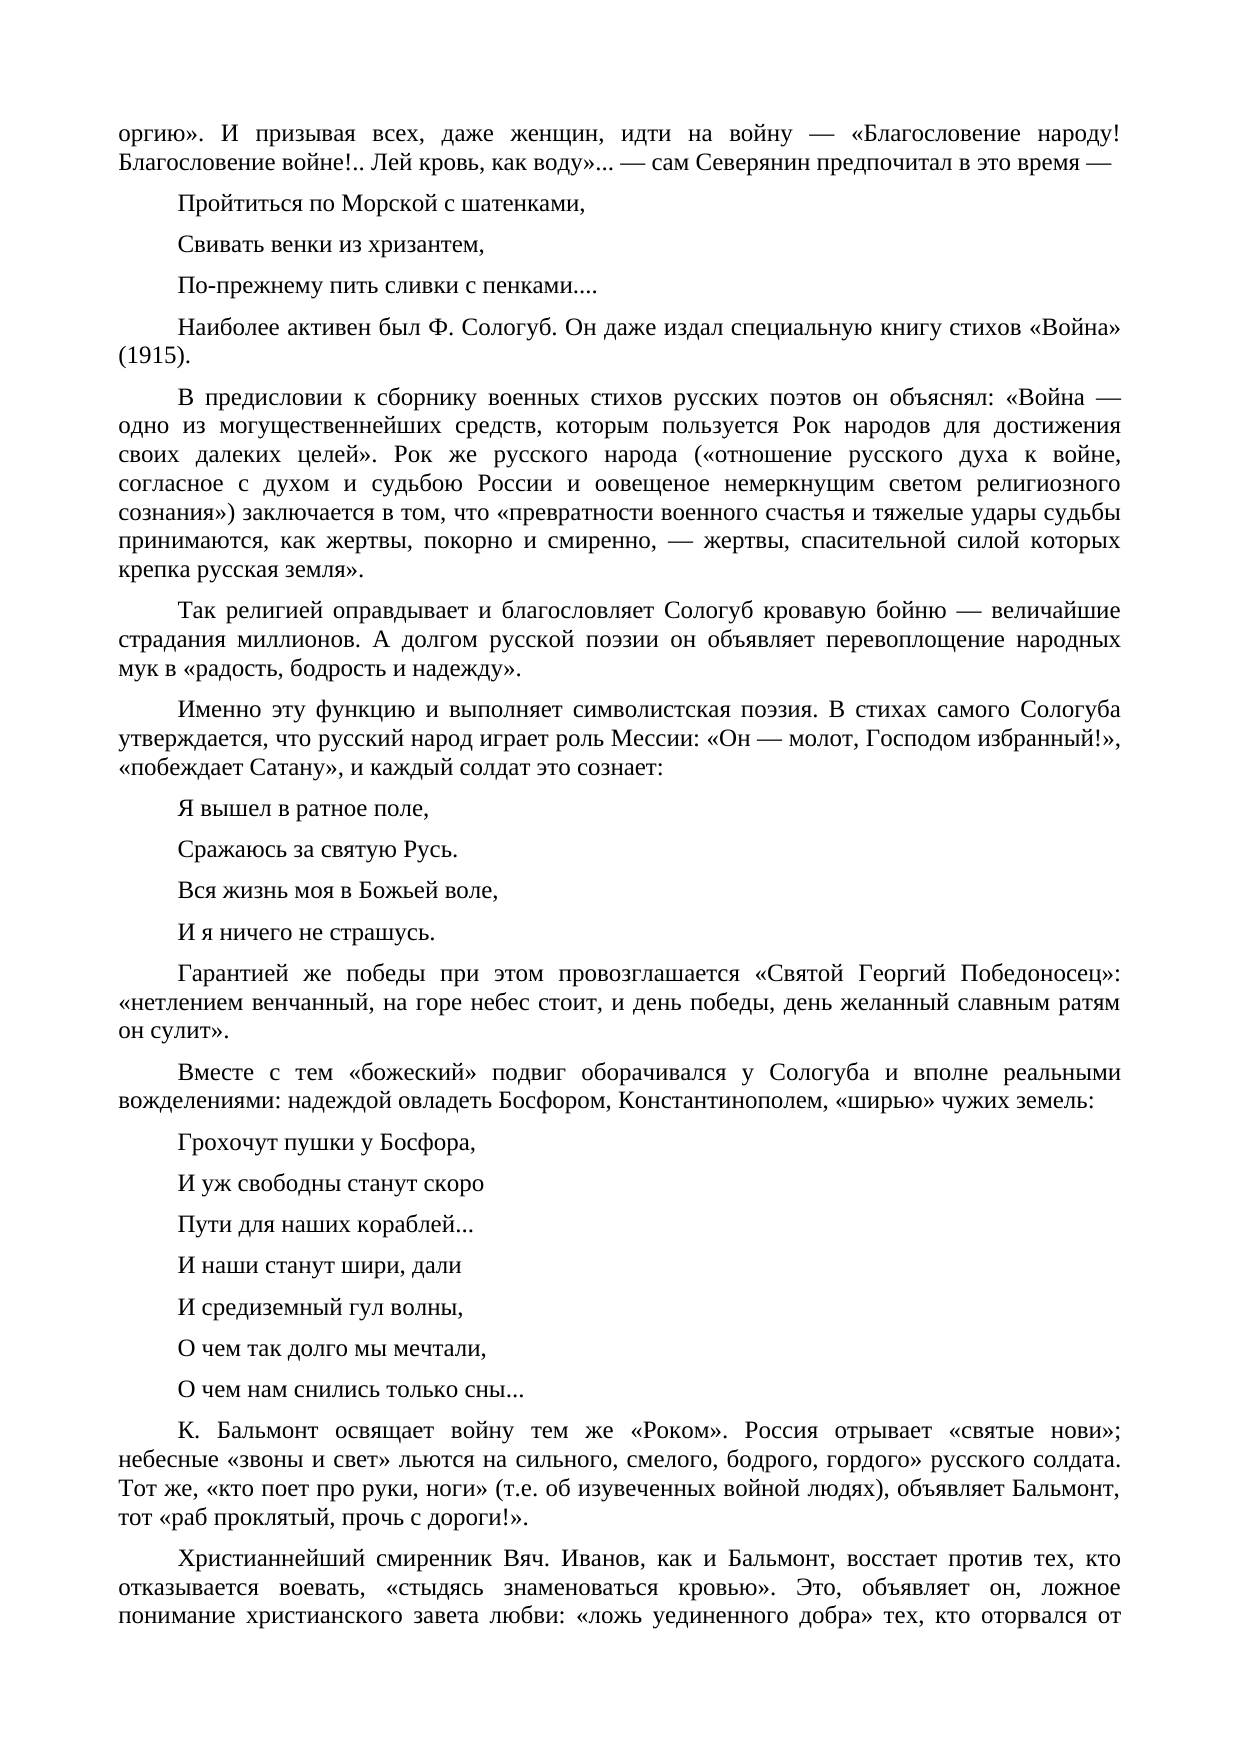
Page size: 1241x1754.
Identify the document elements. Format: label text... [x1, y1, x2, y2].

text О чем так долго мы мечтали, [118, 1333, 1122, 1362]
text И я ничего не страшусь. [118, 917, 1122, 946]
text К. Бальмонт освящает войну тем же «Роком». Россия отрывает «святые нови»; небесные «звоны и свет» льются на сильного, смелого, бодрого, гордого» русского солдата. Тот же, «кто поет про руки, ноги» (т.е. об изувеченных войной людях), объявляет Бальмонт, тот «раб проклятый, прочь с дороги!». [118, 1416, 1122, 1531]
text И наши станут шири, дали [118, 1251, 1122, 1279]
text Вся жизнь моя в Божьей воле, [118, 876, 1122, 904]
text Так религией оправдывает и благословляет Сологуб кровавую бойню — величайшие страдания миллионов. А долгом русской поэзии он объявляет перевоплощение народных мук в «радость, бодрость и надежду». [118, 596, 1122, 682]
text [118, 118, 1122, 176]
text Наиболее активен был Ф. Сологуб. Он даже издал специальную книгу стихов «Война» (1915). [118, 312, 1122, 369]
text Вместе с тем «божеский» подвиг оборачивался у Сологуба и вполне реальными вожделениями: надеждой овладеть Босфором, Константинополем, «ширью» чужих земель: [118, 1057, 1122, 1114]
text Пути для наших кораблей... [118, 1209, 1122, 1238]
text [118, 1543, 1122, 1629]
text И средиземный гул волны, [118, 1292, 1122, 1321]
text И уж свободны станут скоро [118, 1168, 1122, 1197]
text Свивать венки из хризантем, [118, 229, 1122, 258]
text Я вышел в ратное поле, [118, 793, 1122, 822]
text В предисловии к сборнику военных стихов русских поэтов он объяснял: «Война — одно из могущественнейших средств, которым пользуется Рок народов для достижения своих далеких целей». Рок же русского народа («отношение русского духа к войне, согласное с духом и судьбою России и оовещеное немеркнущим светом религиозного сознания») заключается в том, что «превратности военного счастья и тяжелые удары судьбы принимаются, как жертвы, покорно и смиренно, — жертвы, спасительной силой которых крепка русская земля». [118, 382, 1122, 583]
text Именно эту функцию и выполняет символистская поэзия. В стихах самого Сологуба утверждается, что русский народ играет роль Мессии: «Он — молот, Господом избранный!», «побеждает Сатану», и каждый солдат это сознает: [118, 694, 1122, 781]
text О чем нам снились только сны... [118, 1374, 1122, 1403]
text Сражаюсь за святую Русь. [118, 834, 1122, 863]
text Гарантией же победы при этом провозглашается «Святой Георгий Победоносец»: «нетлением венчанный, на горе небес стоит, и день победы, день желанный славным ратям он сулит». [118, 958, 1122, 1044]
text Пройтиться по Морской с шатенками, [118, 188, 1122, 217]
text Грохочут пушки у Босфора, [118, 1127, 1122, 1156]
text По-прежнему пить сливки с пенками.... [118, 271, 1122, 299]
